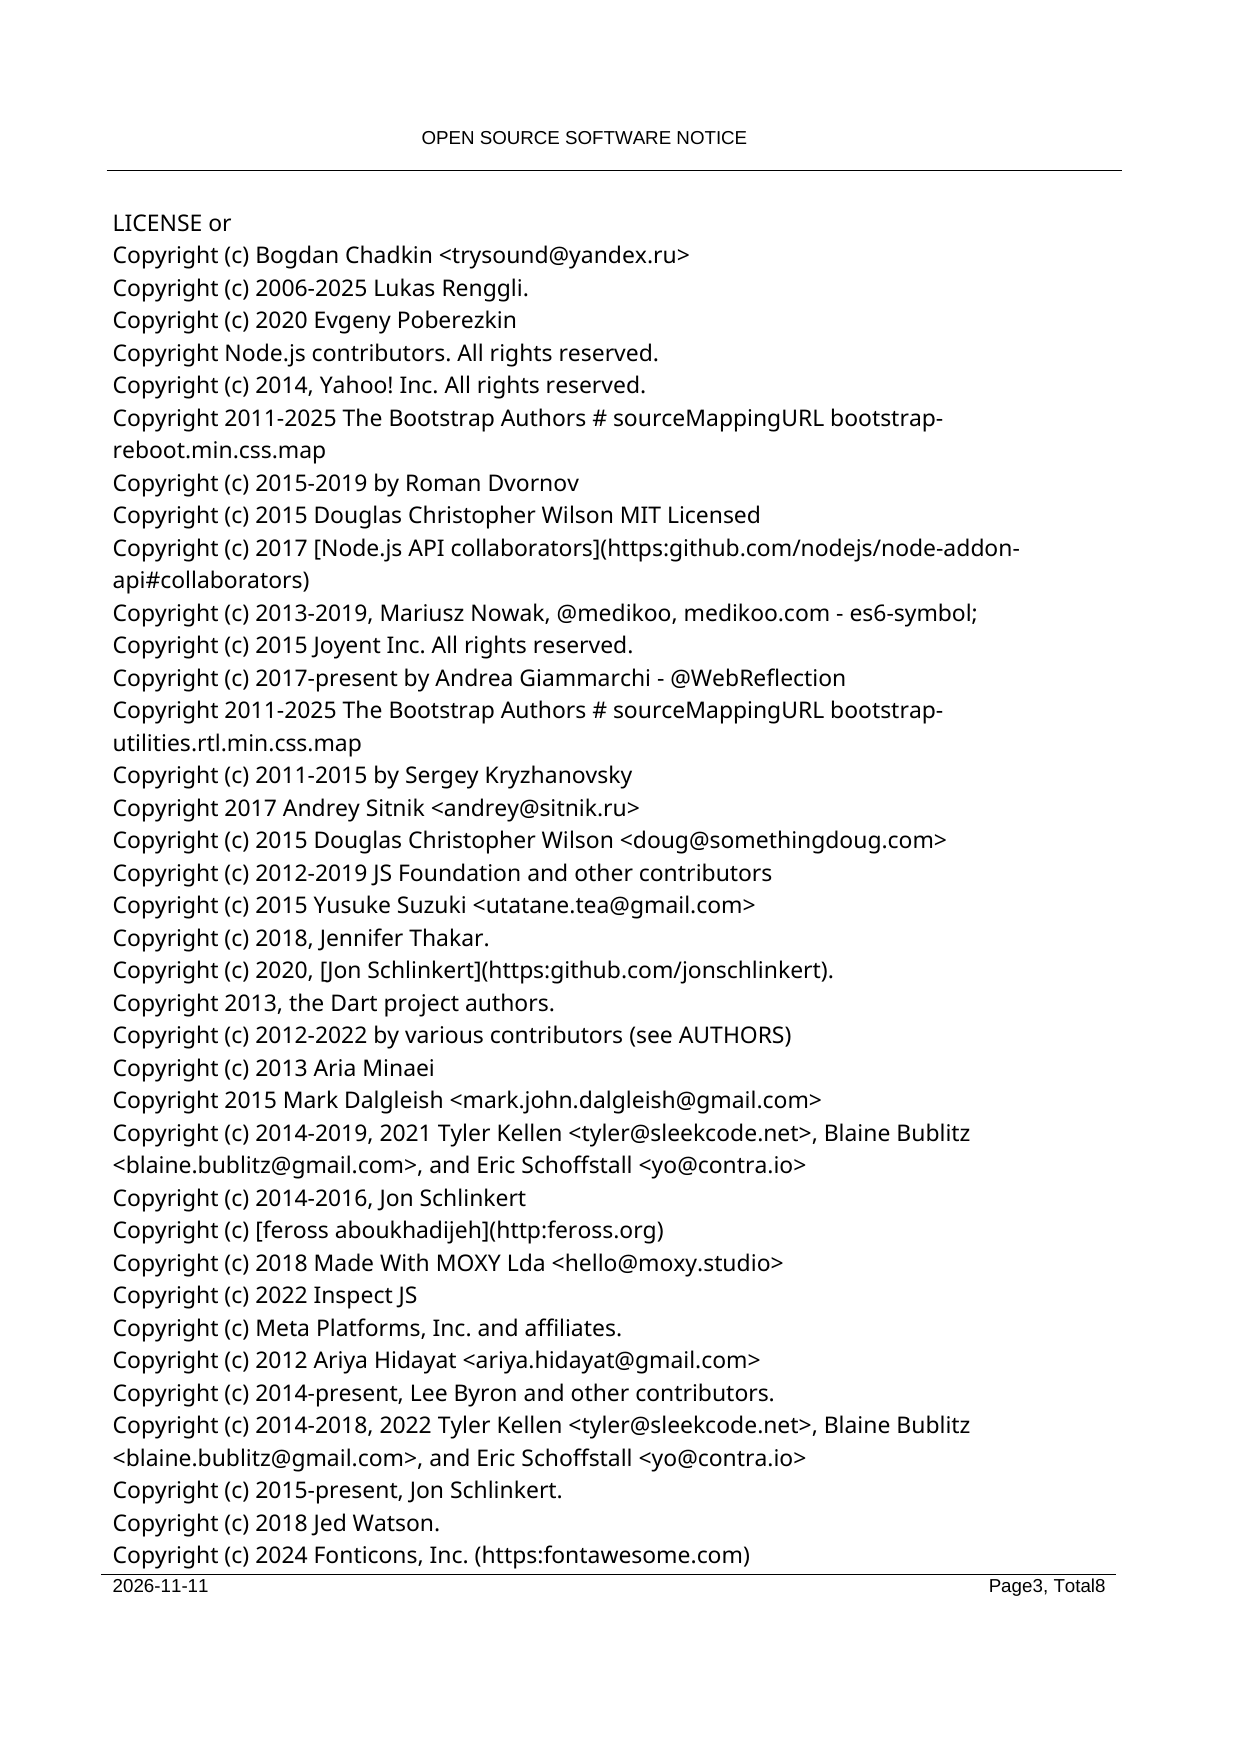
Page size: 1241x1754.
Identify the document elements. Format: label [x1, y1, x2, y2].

text [112, 206, 1128, 1571]
